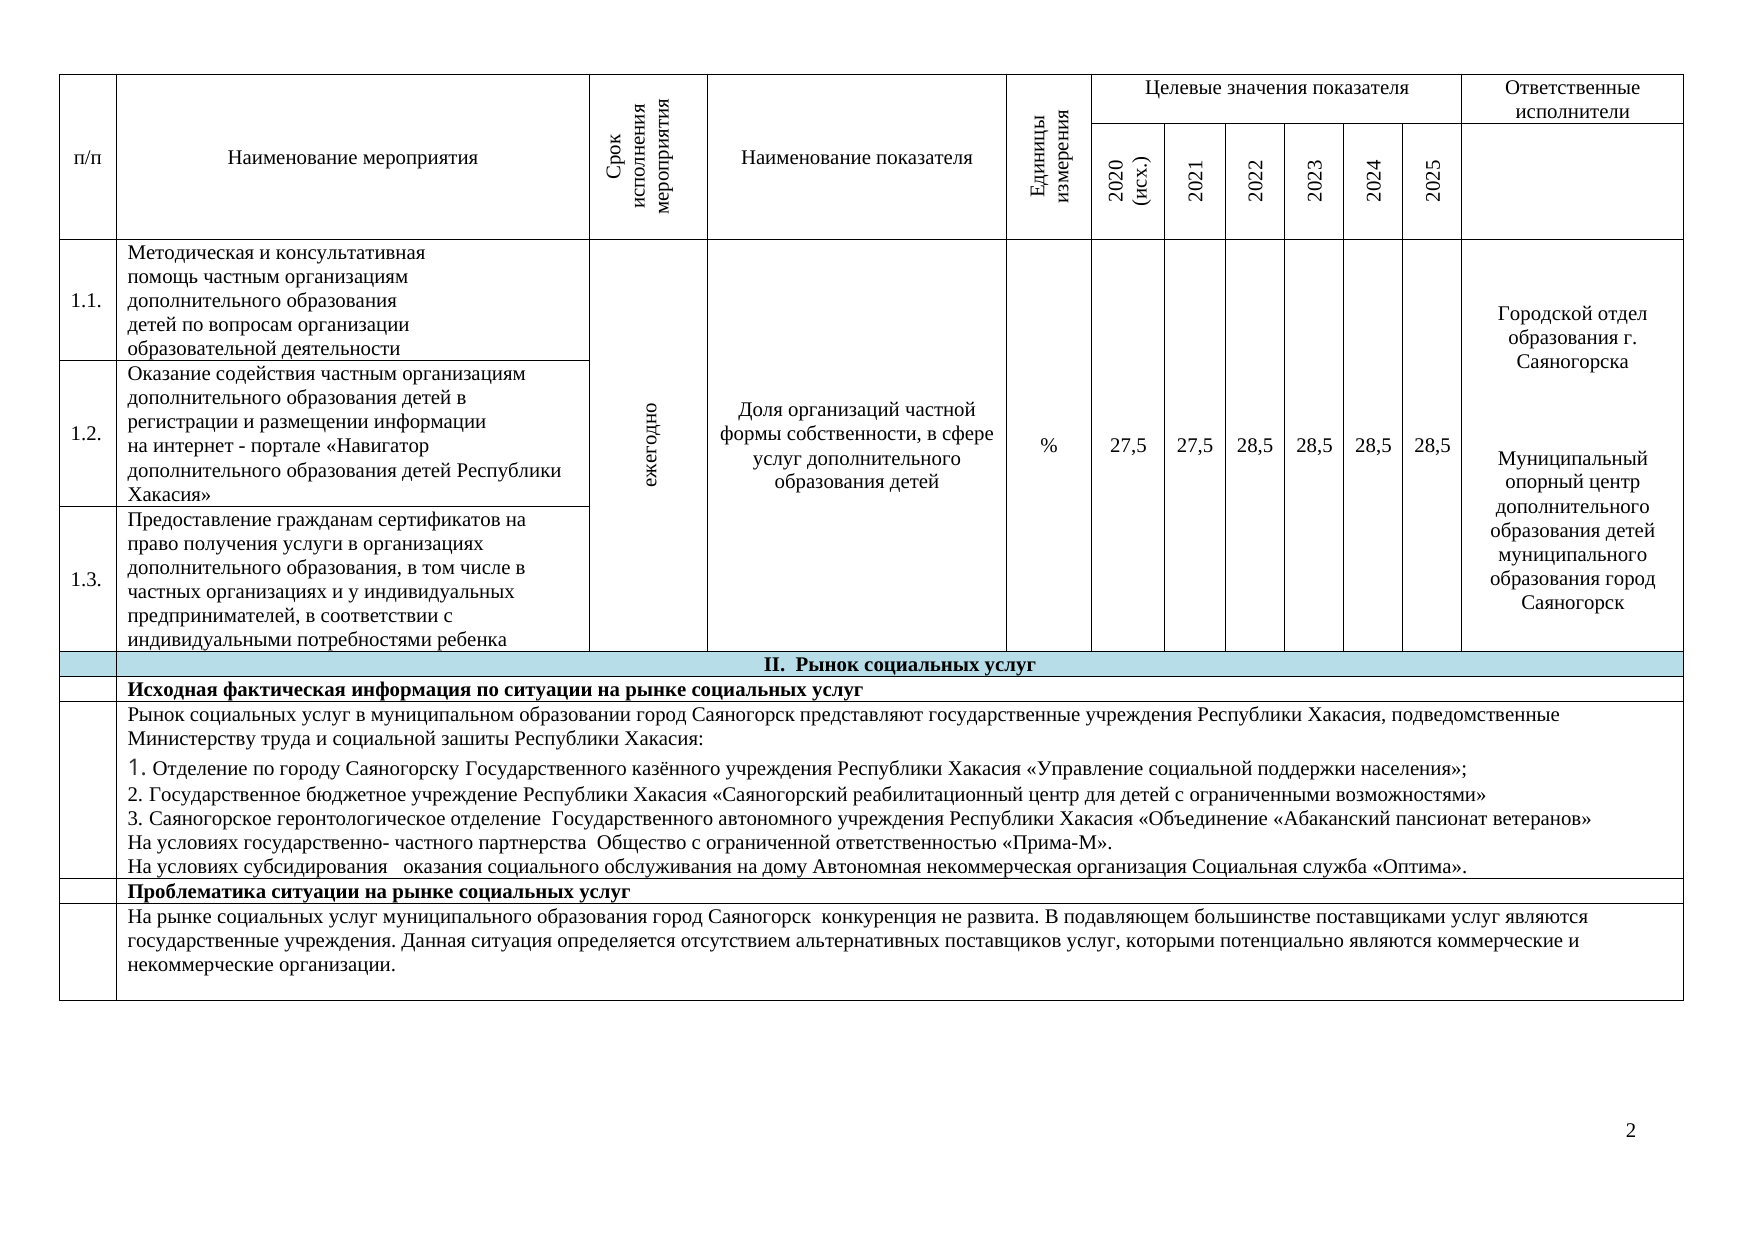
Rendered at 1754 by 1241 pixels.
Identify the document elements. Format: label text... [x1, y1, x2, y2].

table_cell 27,5 [1165, 240, 1225, 651]
table_header п/п [60, 75, 116, 239]
table_cell Доля организаций частной формы собственности, в сфере услуг дополнительного образования детей [708, 240, 1006, 651]
table_cell 2022 [1226, 124, 1284, 239]
table_header Единицы измерения [1007, 75, 1091, 239]
table_header Целевые значения показателя [1092, 75, 1461, 123]
table_cell [1462, 124, 1683, 239]
table_cell [60, 702, 116, 878]
table_cell Исходная фактическая информация по ситуации на рынке социальных услуг [117, 677, 1683, 701]
table_cell % [1007, 240, 1091, 651]
table_cell 27,5 [1092, 240, 1164, 651]
table_cell [60, 879, 116, 903]
table_cell [60, 652, 116, 676]
table_cell ежегодно [590, 240, 707, 651]
table_cell II. Рынок социальных услуг [117, 652, 1683, 676]
table_cell 1.2. [60, 361, 116, 506]
table_cell 1.3. [60, 507, 116, 651]
table_cell 2021 [1165, 124, 1225, 239]
table_cell 28,5 [1285, 240, 1343, 651]
table_cell 2024 [1344, 124, 1402, 239]
table_cell 2025 [1403, 124, 1461, 239]
table_cell Методическая и консультативная помощь частным организациям дополнительного образования детей по вопросам организации образовательной деятельности [117, 240, 589, 360]
table_cell 2023 [1285, 124, 1343, 239]
table_cell 2020 (исх.) [1092, 124, 1164, 239]
table_cell Рынок социальных услуг в муниципальном образовании город Саяногорск представляют государственные учреждения Республики Хакасия, подведомственные Министерству труда и социальной зашиты Республики Хакасия: 1. Отделение по городу Саяногорску Государственного казённого учреждения Республики Хакасия «Управление социальной поддержки населения»; 2. Государственное бюджетное учреждение Республики Хакасия «Саяногорский реабилитационный центр для детей с ограниченными возможностями» 3. Саяногорское геронтологическое отделение Государственного автономного учреждения Республики Хакасия «Объединение «Абаканский пансионат ветеранов» На условиях государственно- частного партнерства Общество с ограниченной ответственностью «Прима-М». На условиях субсидирования оказания социального обслуживания на дому Автономная некоммерческая организация Социальная служба «Оптима». [117, 702, 1683, 878]
table_cell [60, 677, 116, 701]
table_cell [60, 904, 116, 1000]
table_cell Проблематика ситуации на рынке социальных услуг [117, 879, 1683, 903]
table_header Срок исполнения мероприятия [590, 75, 707, 239]
table_cell 28,5 [1403, 240, 1461, 651]
table_header Наименование мероприятия [117, 75, 589, 239]
table_header Наименование показателя [708, 75, 1006, 239]
table_cell Оказание содействия частным организациям дополнительного образования детей в регистрации и размещении информации на интернет - портале «Навигатор дополнительного образования детей Республики Хакасия» [117, 361, 589, 506]
table_cell На рынке социальных услуг муниципального образования город Саяногорск конкуренция не развита. В подавляющем большинстве поставщиками услуг являются государственные учреждения. Данная ситуация определяется отсутствием альтернативных поставщиков услуг, которыми потенциально являются коммерческие и некоммерческие организации. [117, 904, 1683, 1000]
table_header Ответственные исполнители [1462, 75, 1683, 123]
table_cell 28,5 [1226, 240, 1284, 651]
table_cell 28,5 [1344, 240, 1402, 651]
table_cell Городской отдел образования г. Саяногорска Муниципальный опорный центр дополнительного образования детей муниципального образования город Саяногорск [1462, 240, 1683, 651]
table_cell Предоставление гражданам сертификатов на право получения услуги в организациях дополнительного образования, в том числе в частных организациях и у индивидуальных предпринимателей, в соответствии с индивидуальными потребностями ребенка [117, 507, 589, 651]
table_cell 1.1. [60, 240, 116, 360]
